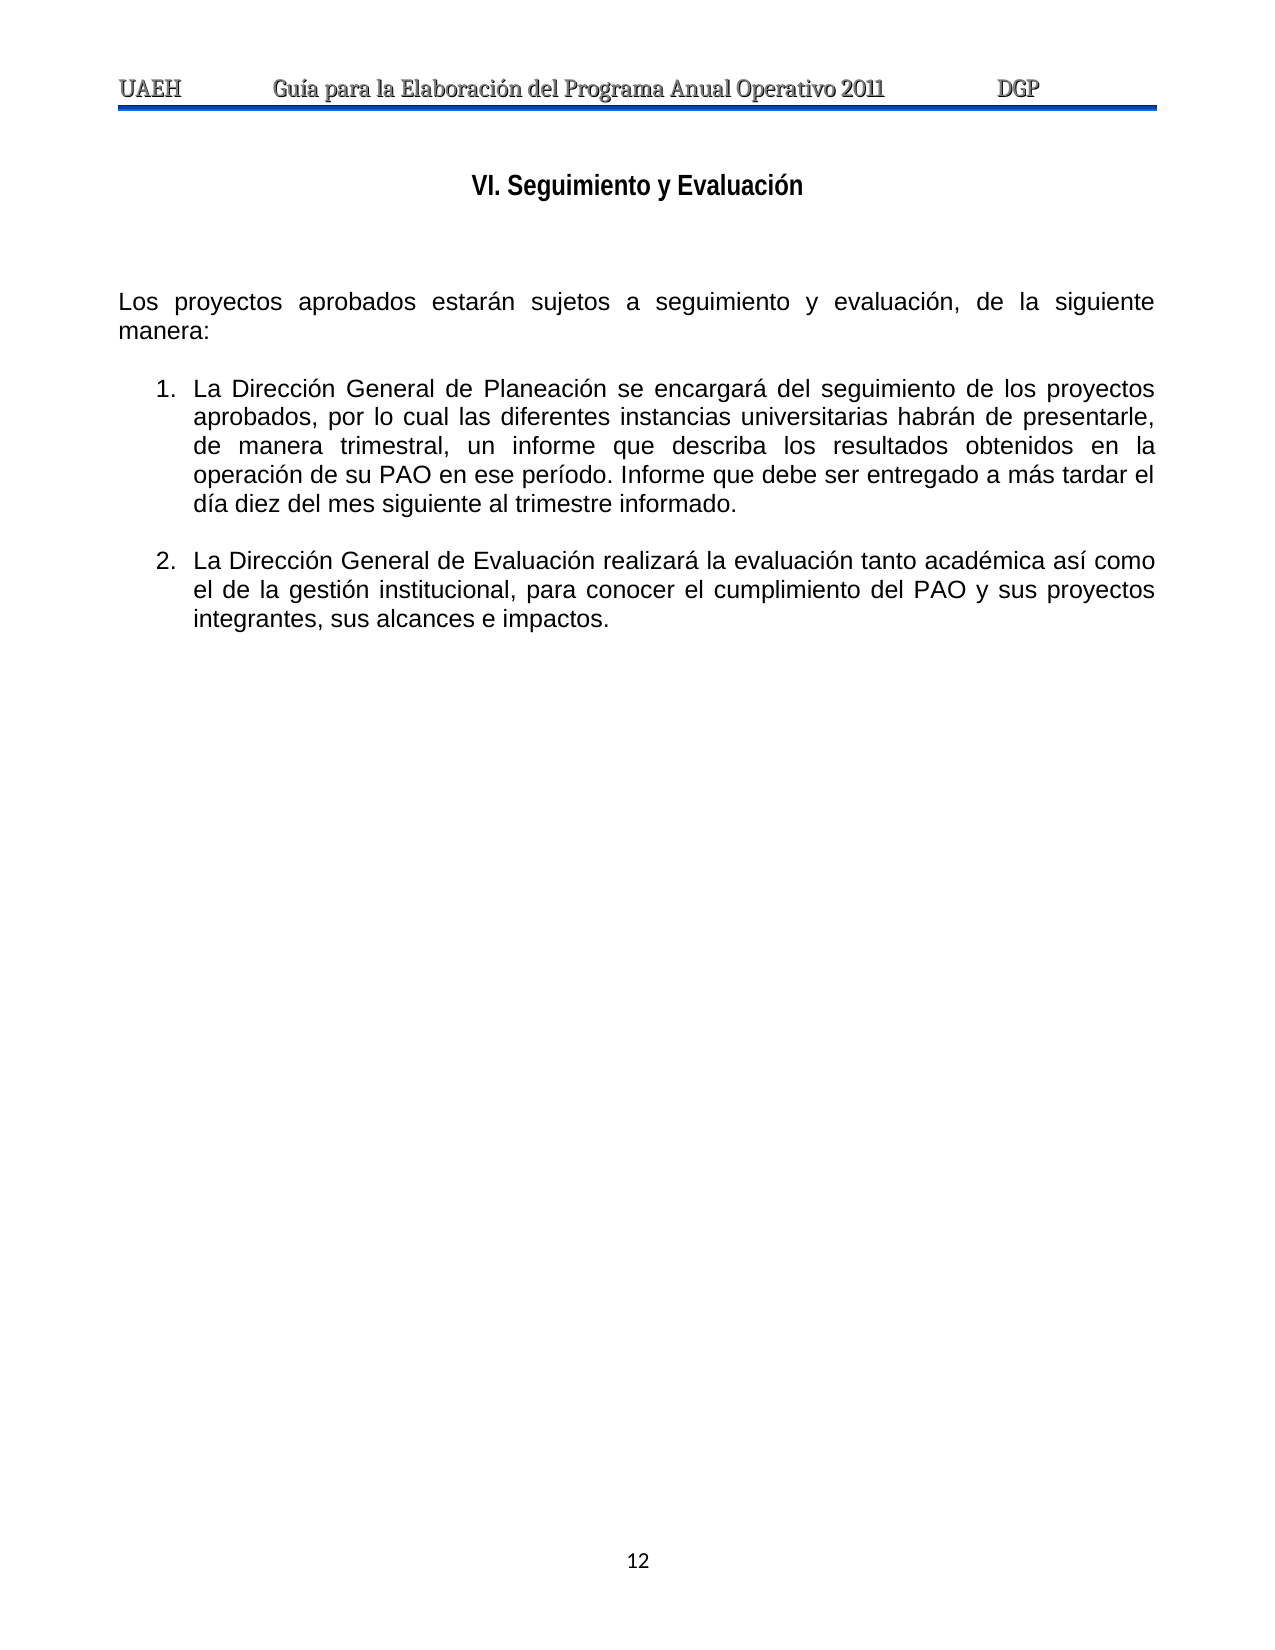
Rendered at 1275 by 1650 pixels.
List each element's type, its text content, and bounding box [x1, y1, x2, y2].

list La Dirección General de Planeación se encargará del seguimiento de los proyectos aprobados, por lo cual las diferentes instancias universitarias habrán de presentarle, de manera trimestral, un informe que describa los resultados obtenidos en la operación de su PAO en ese período. Informe que debe ser entregado a más tardar el día diez del mes siguiente al trimestre informado. [156, 374, 1157, 517]
text Los proyectos aprobados estarán sujetos a seguimiento y evaluación, de la siguiente manera: [118, 287, 1157, 345]
list La Dirección General de Evaluación realizará la evaluación tanto académica así como el de la gestión institucional, para conocer el cumplimiento del PAO y sus proyectos integrantes, sus alcances e impactos. [156, 546, 1157, 632]
text VI. Seguimiento y Evaluación [118, 168, 1157, 201]
